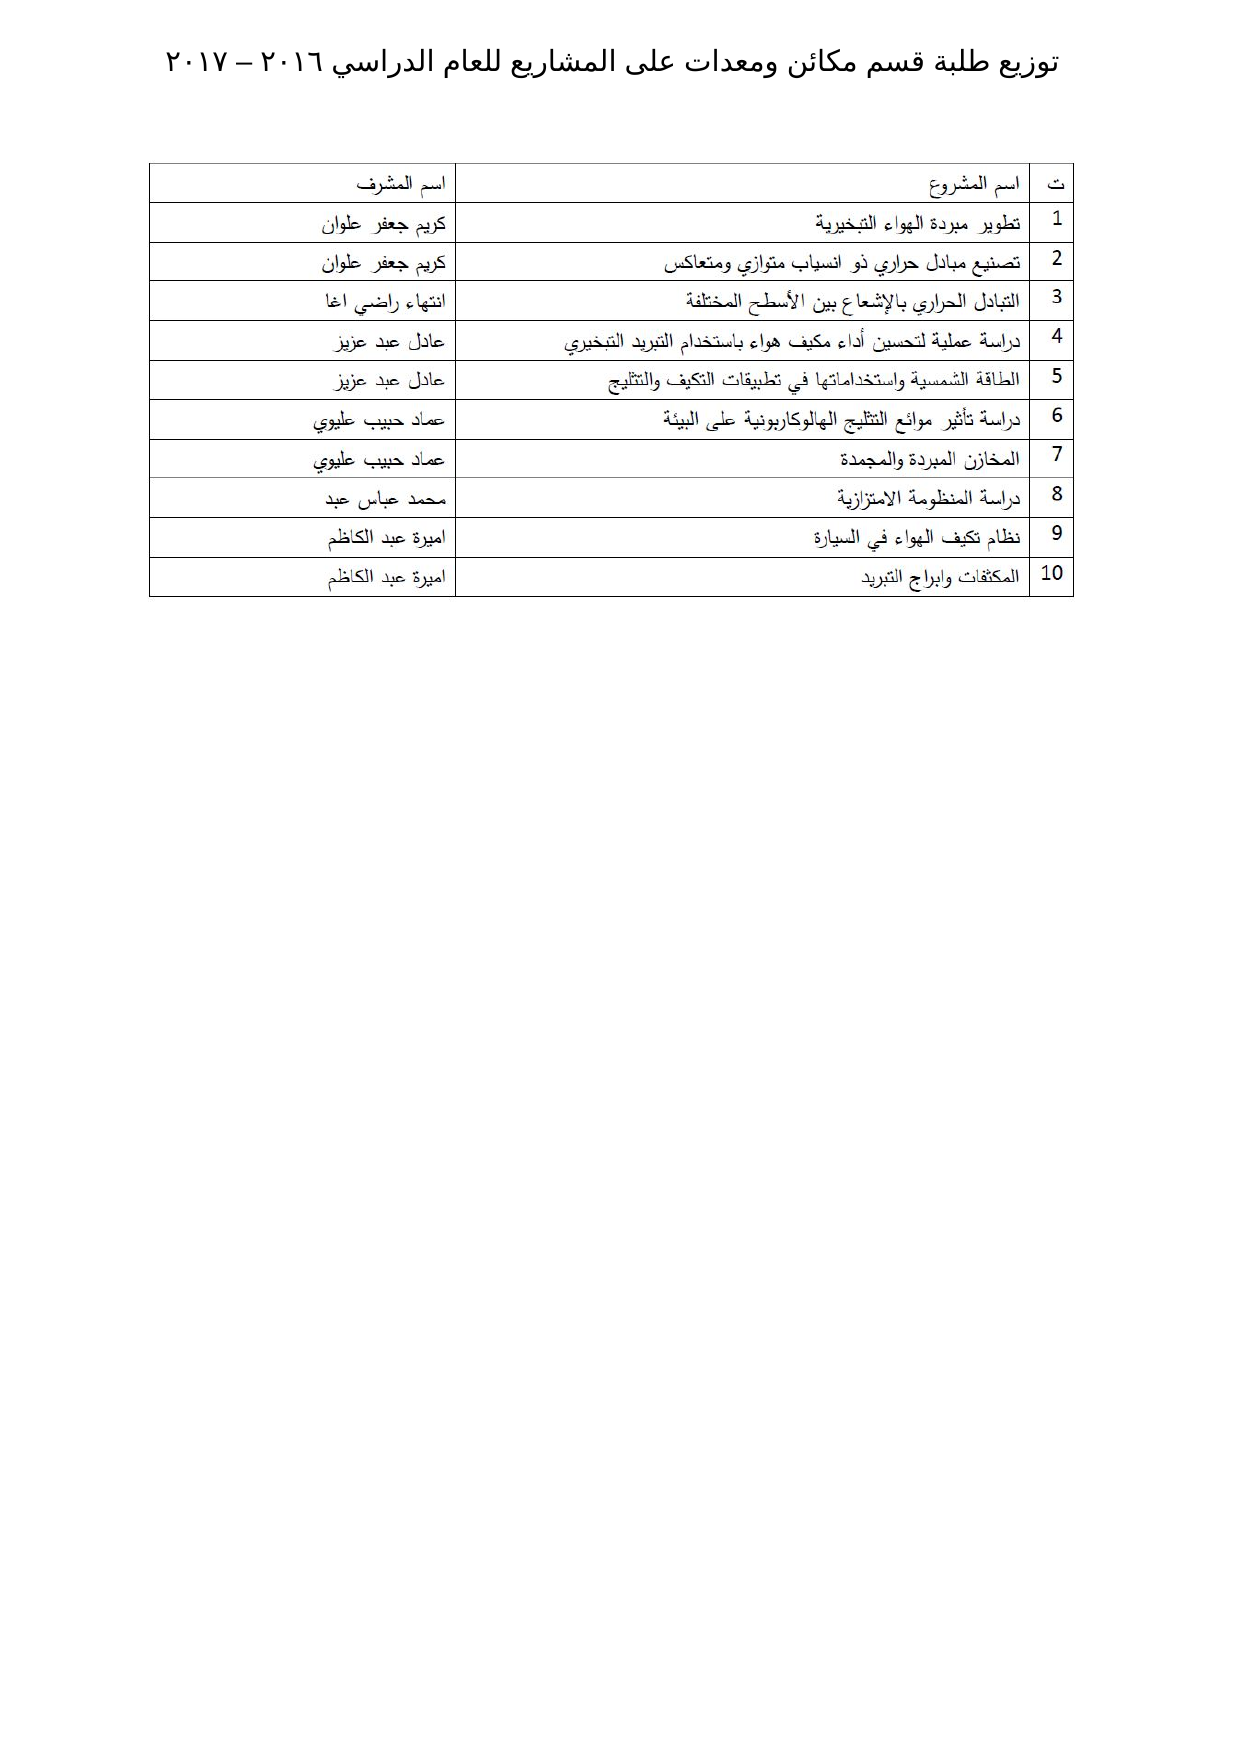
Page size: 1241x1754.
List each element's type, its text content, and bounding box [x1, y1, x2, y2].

picture [132, 152, 1093, 605]
text توزيع طلبة قسم مكائن ومعدات على المشاريع للعام الدراسي ٢٠١٦ – ٢٠١٧ [133, 44, 1093, 78]
